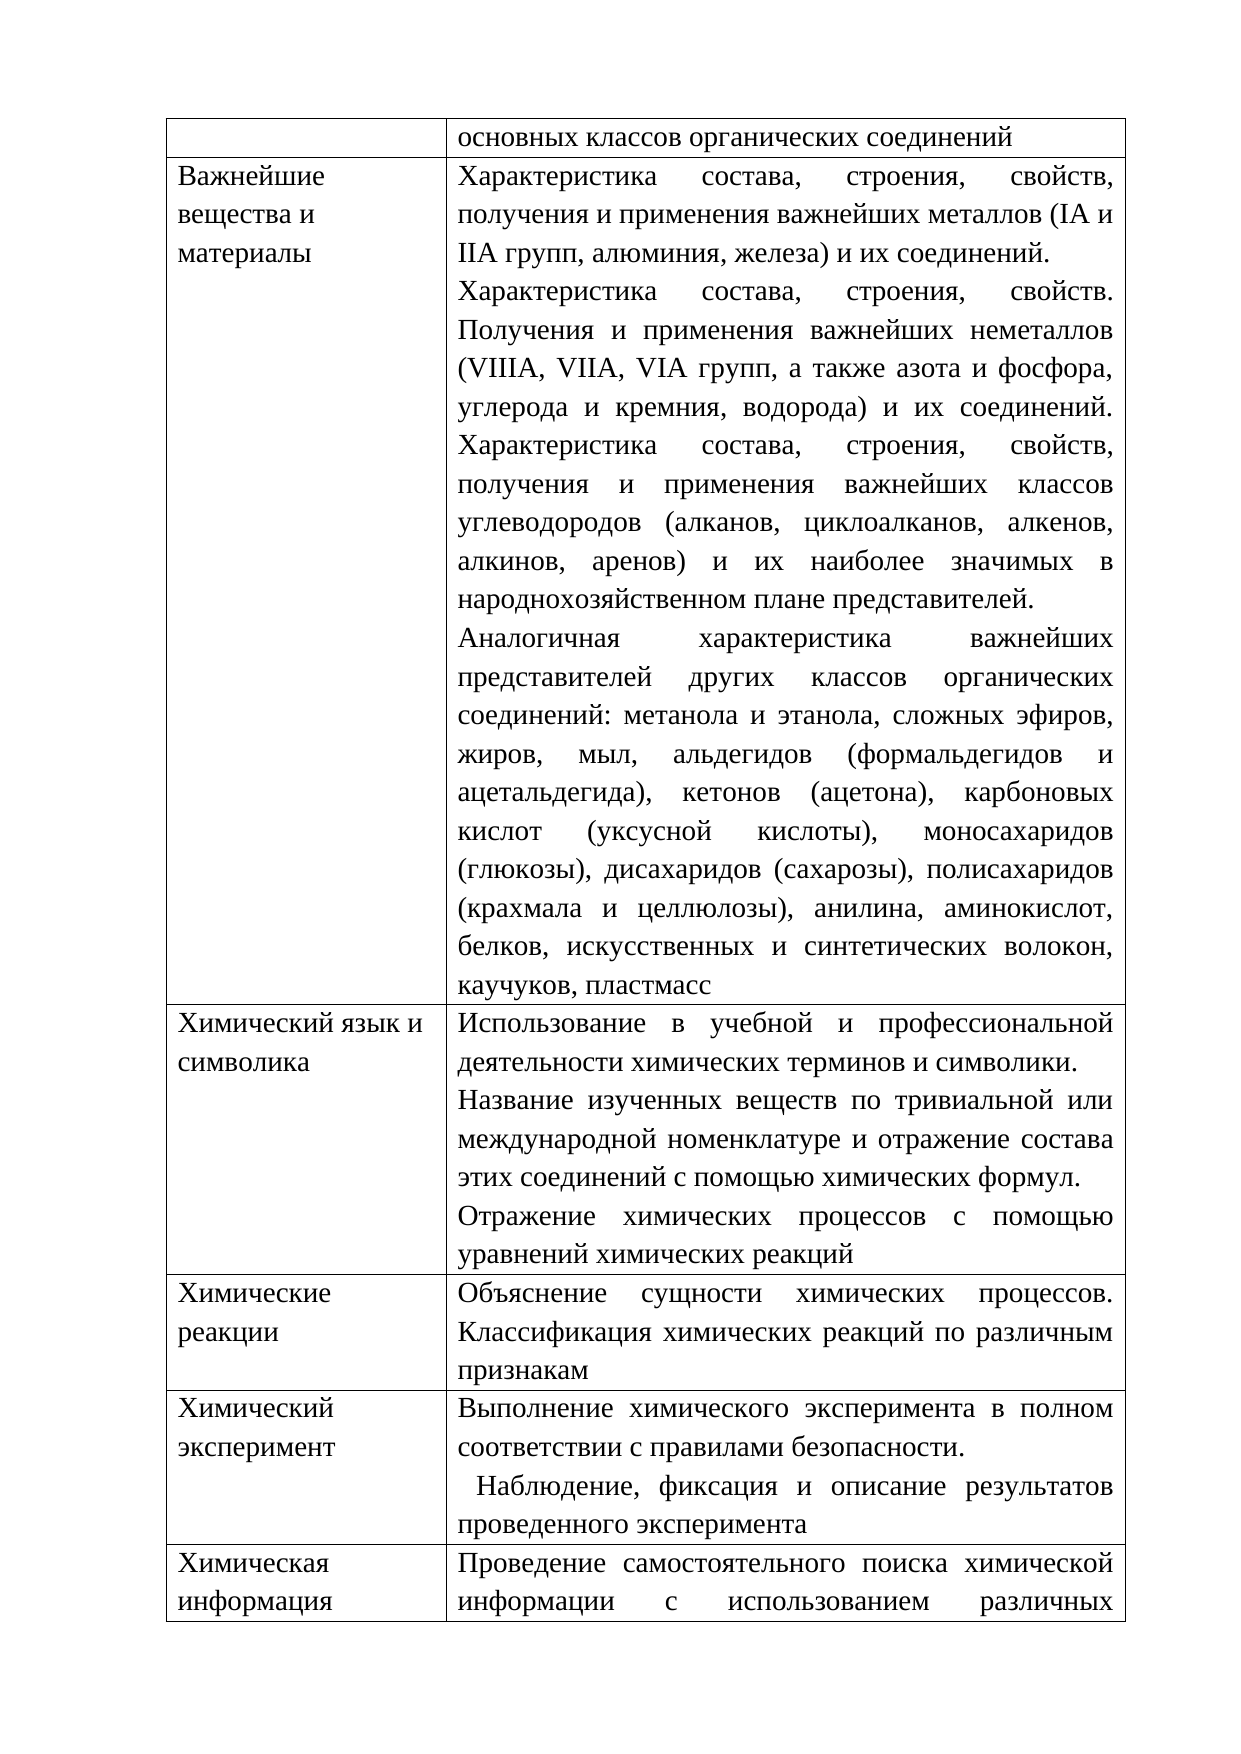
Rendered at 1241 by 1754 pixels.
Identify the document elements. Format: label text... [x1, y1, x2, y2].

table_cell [167, 119, 446, 157]
table_cell Химические реакции [167, 1275, 446, 1389]
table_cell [447, 1545, 1125, 1621]
table_cell Объяснение сущности химических процессов. Классификация химических реакций по различным признакам [447, 1275, 1125, 1389]
table_cell Химический язык и символика [167, 1005, 446, 1274]
table_cell Химический эксперимент [167, 1391, 446, 1544]
table_cell Выполнение химического эксперимента в полном соответствии с правилами безопасности. Наблюдение, фиксация и описание результатов проведенного эксперимента [447, 1391, 1125, 1544]
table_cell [167, 1545, 446, 1621]
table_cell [447, 119, 1125, 157]
table_cell Важнейшие вещества и материалы [167, 158, 446, 1004]
table_cell Характеристика состава, строения, свойств, получения и применения важнейших металлов (IА и IIА групп, алюминия, железа) и их соединений. Характеристика состава, строения, свойств. Получения и применения важнейших неметаллов (VIIIА, VIIА, VIА групп, а также азота и фосфора, углерода и кремния, водорода) и их соединений. Характеристика состава, строения, свойств, получения и применения важнейших классов углеводородов (алканов, циклоалканов, алкенов, алкинов, аренов) и их наиболее значимых в народнохозяйственном плане представителей. Аналогичная характеристика важнейших представителей других классов органических соединений: метанола и этанола, сложных эфиров, жиров, мыл, альдегидов (формальдегидов и ацетальдегида), кетонов (ацетона), карбоновых кислот (уксусной кислоты), моносахаридов (глюкозы), дисахаридов (сахарозы), полисахаридов (крахмала и целлюлозы), анилина, аминокислот, белков, искусственных и синтетических волокон, каучуков, пластмасс [447, 158, 1125, 1004]
table_cell Использование в учебной и профессиональной деятельности химических терминов и символики. Название изученных веществ по тривиальной или международной номенклатуре и отражение состава этих соединений с помощью химических формул. Отражение химических процессов с помощью уравнений химических реакций [447, 1005, 1125, 1274]
